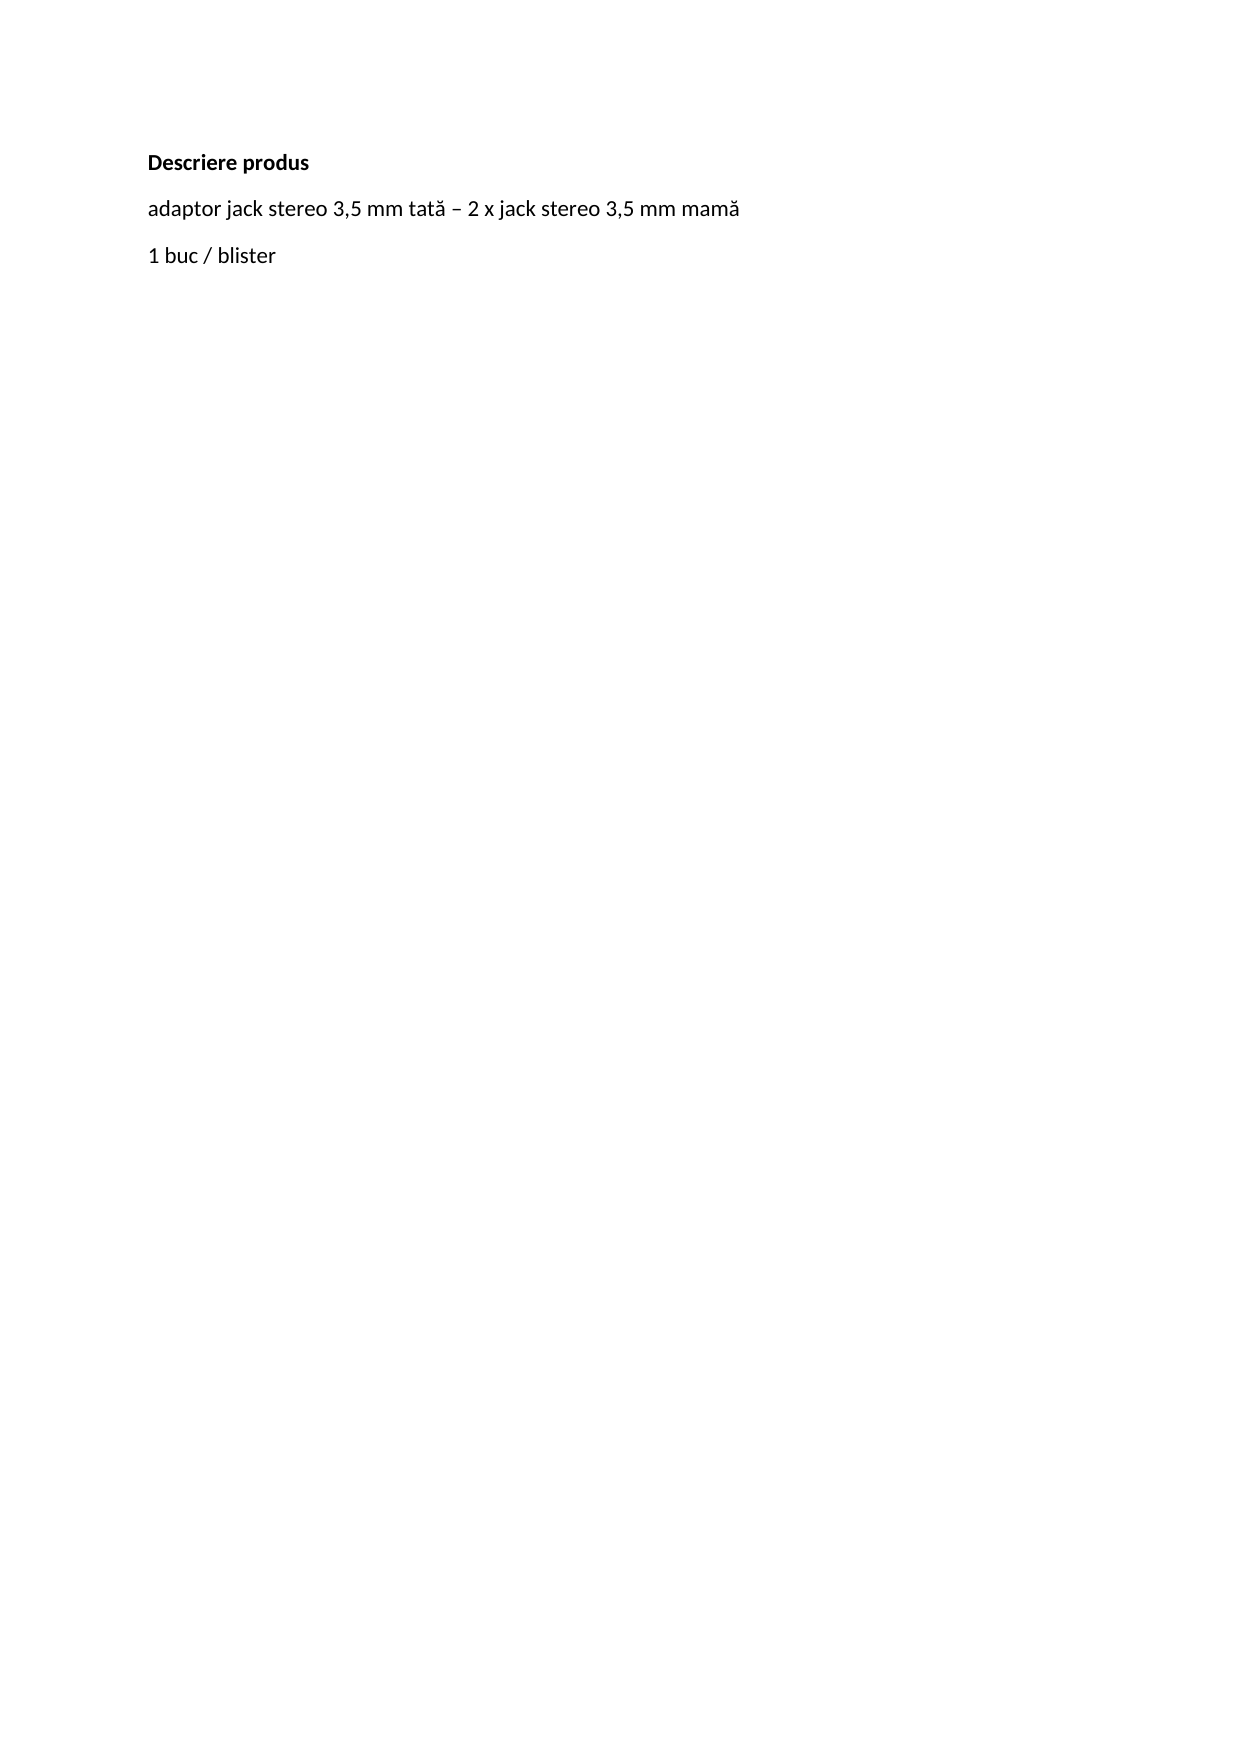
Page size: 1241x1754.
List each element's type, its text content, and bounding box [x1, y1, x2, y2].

text Descriere produs [148, 148, 1093, 176]
text 1 buc / blister [148, 241, 1093, 269]
text adaptor jack stereo 3,5 mm tată – 2 x jack stereo 3,5 mm mamă [148, 194, 1093, 222]
